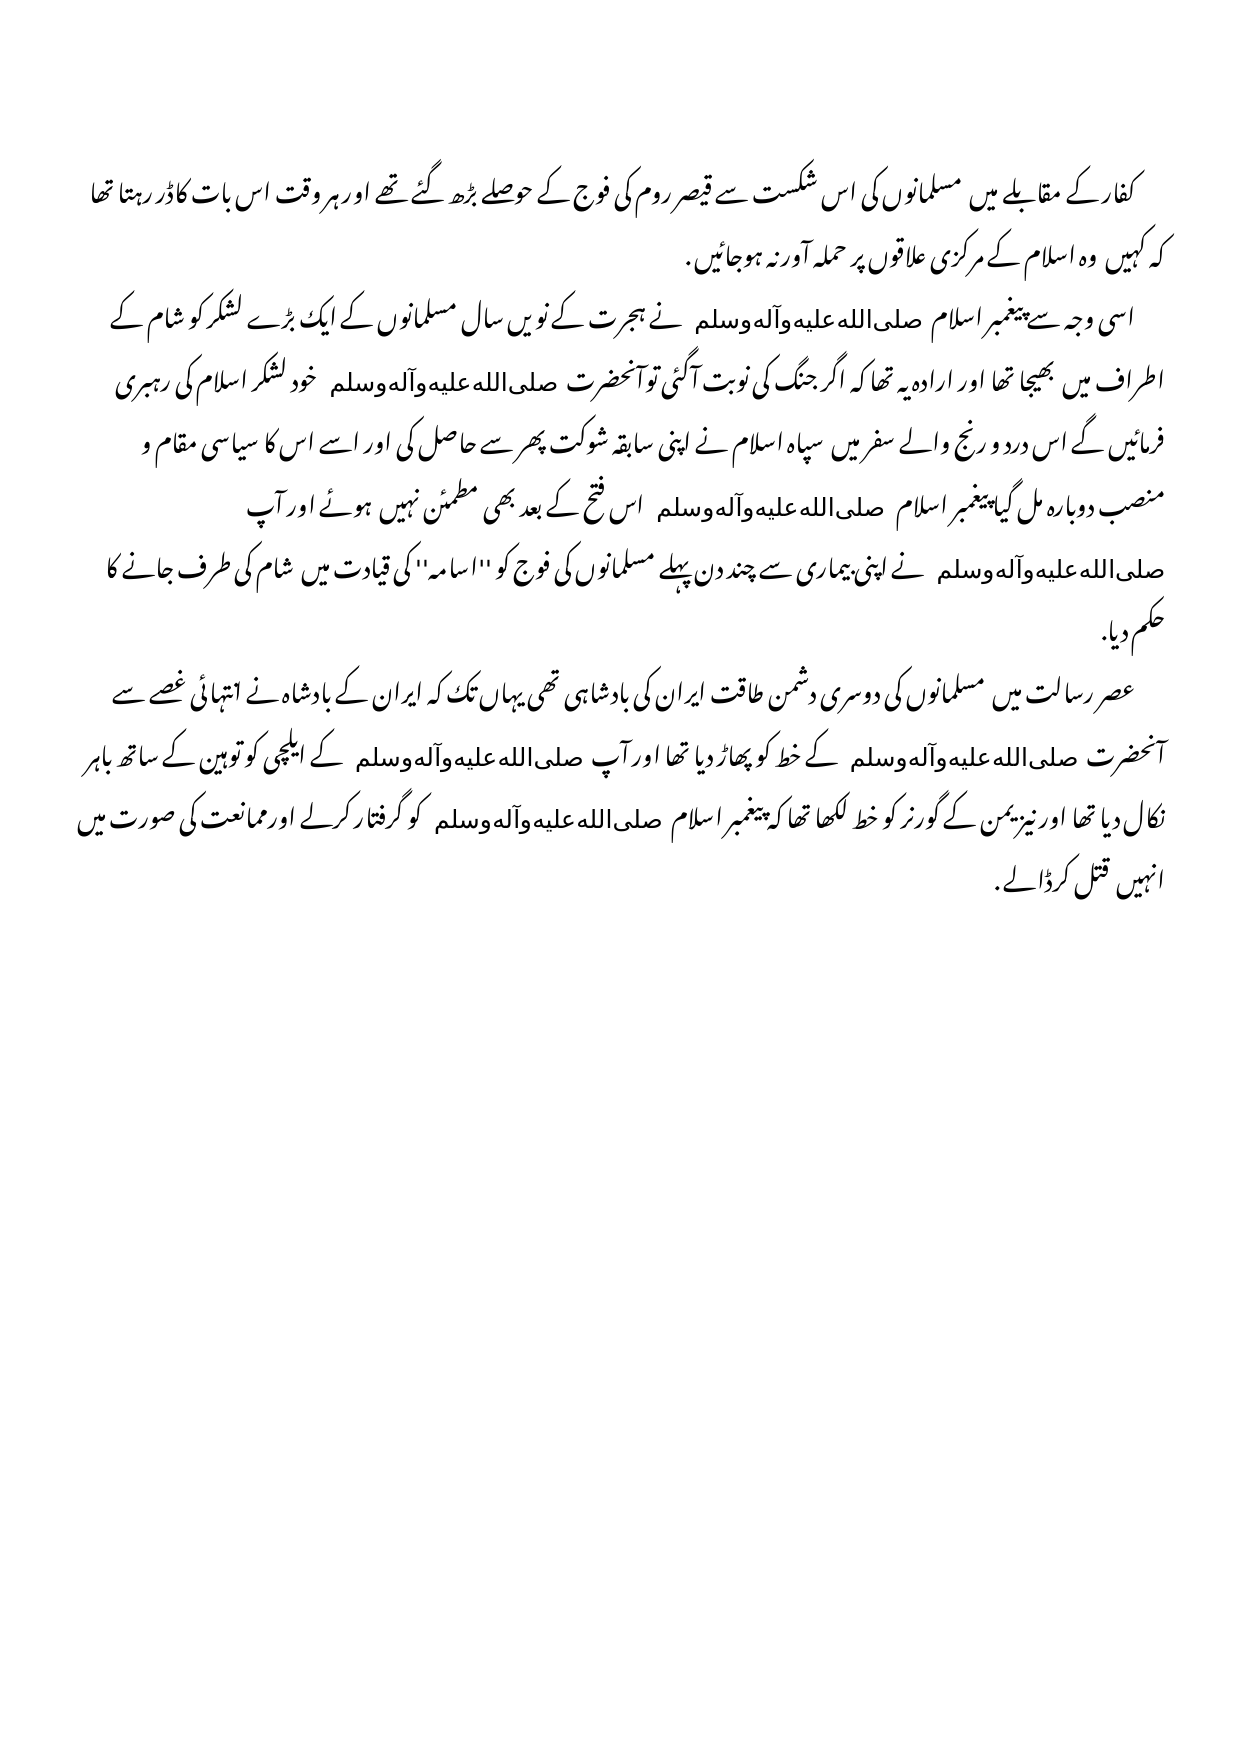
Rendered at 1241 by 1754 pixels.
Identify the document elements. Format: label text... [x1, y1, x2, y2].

text عصر رسالت میں مسلمانوں کی دوسری دشمن طاقت ایران کی بادشاہی تھی یہاں تک کہ ایران کے بادشاہ نے انتہائی غصے سے آنحضرت صلى‌الله‌عليه‌وآله‌وسلم کے خط کو پھاڑ دیا تھا اور آپ صلى‌الله‌عليه‌وآله‌وسلم کے ایلچی کو توہین کے ساتھ باہر نکال دیا تھا اور نیز یمن کے گورنر کو خط لکھا تھا کہ پیغمبر اسلام صلى‌الله‌عليه‌وآله‌وسلم کو گرفتار کرلے اورممانعت کی صورت میں انہیں قتل کرڈالے . [75, 656, 1165, 906]
text اسی وجہ سے پیغمبر اسلام صلى‌الله‌عليه‌وآله‌وسلم نے ہجرت کے نویں سال مسلمانوں کے ایک بڑے لشکر کو شام کے اطراف میں بھیجا تھا اور ارادہ یہ تھا کہ اگر جنگ کی نوبت آگئی توآنحضرت صلى‌الله‌عليه‌وآله‌وسلم خود لشکر اسلام کی رہبری فرمائیں گے اس درد و رنج والے سفر میں سپاہ اسلام نے اپنی سابقہ شوکت پھر سے حاصل کی اور اسے اس کا سیاسی مقام و منصب دوبارہ مل گیا پیغمبر اسلام صلى‌الله‌عليه‌وآله‌وسلم اس فتح کے بعد بھی مطمئن نہیں ہوئے اور آپ صلى‌الله‌عليه‌وآله‌وسلم نے اپنی بیماری سے چند دن پہلے مسلمانوں کی فوج کو ''اسامہ'' کی قیادت میں شام کی طرف جانے کا حکم دیا. [75, 281, 1165, 656]
text کفار کے مقابلے میں مسلمانوں کی اس شکست سے قیصر روم کی فوج کے حوصلے بڑھ گئے تھے اور ہر وقت اس بات کاڈر رہتا تھا کہ کہیں وہ اسلام کے مرکزی علاقوں پر حملہ آور نہ ہوجائیں . [75, 156, 1165, 281]
